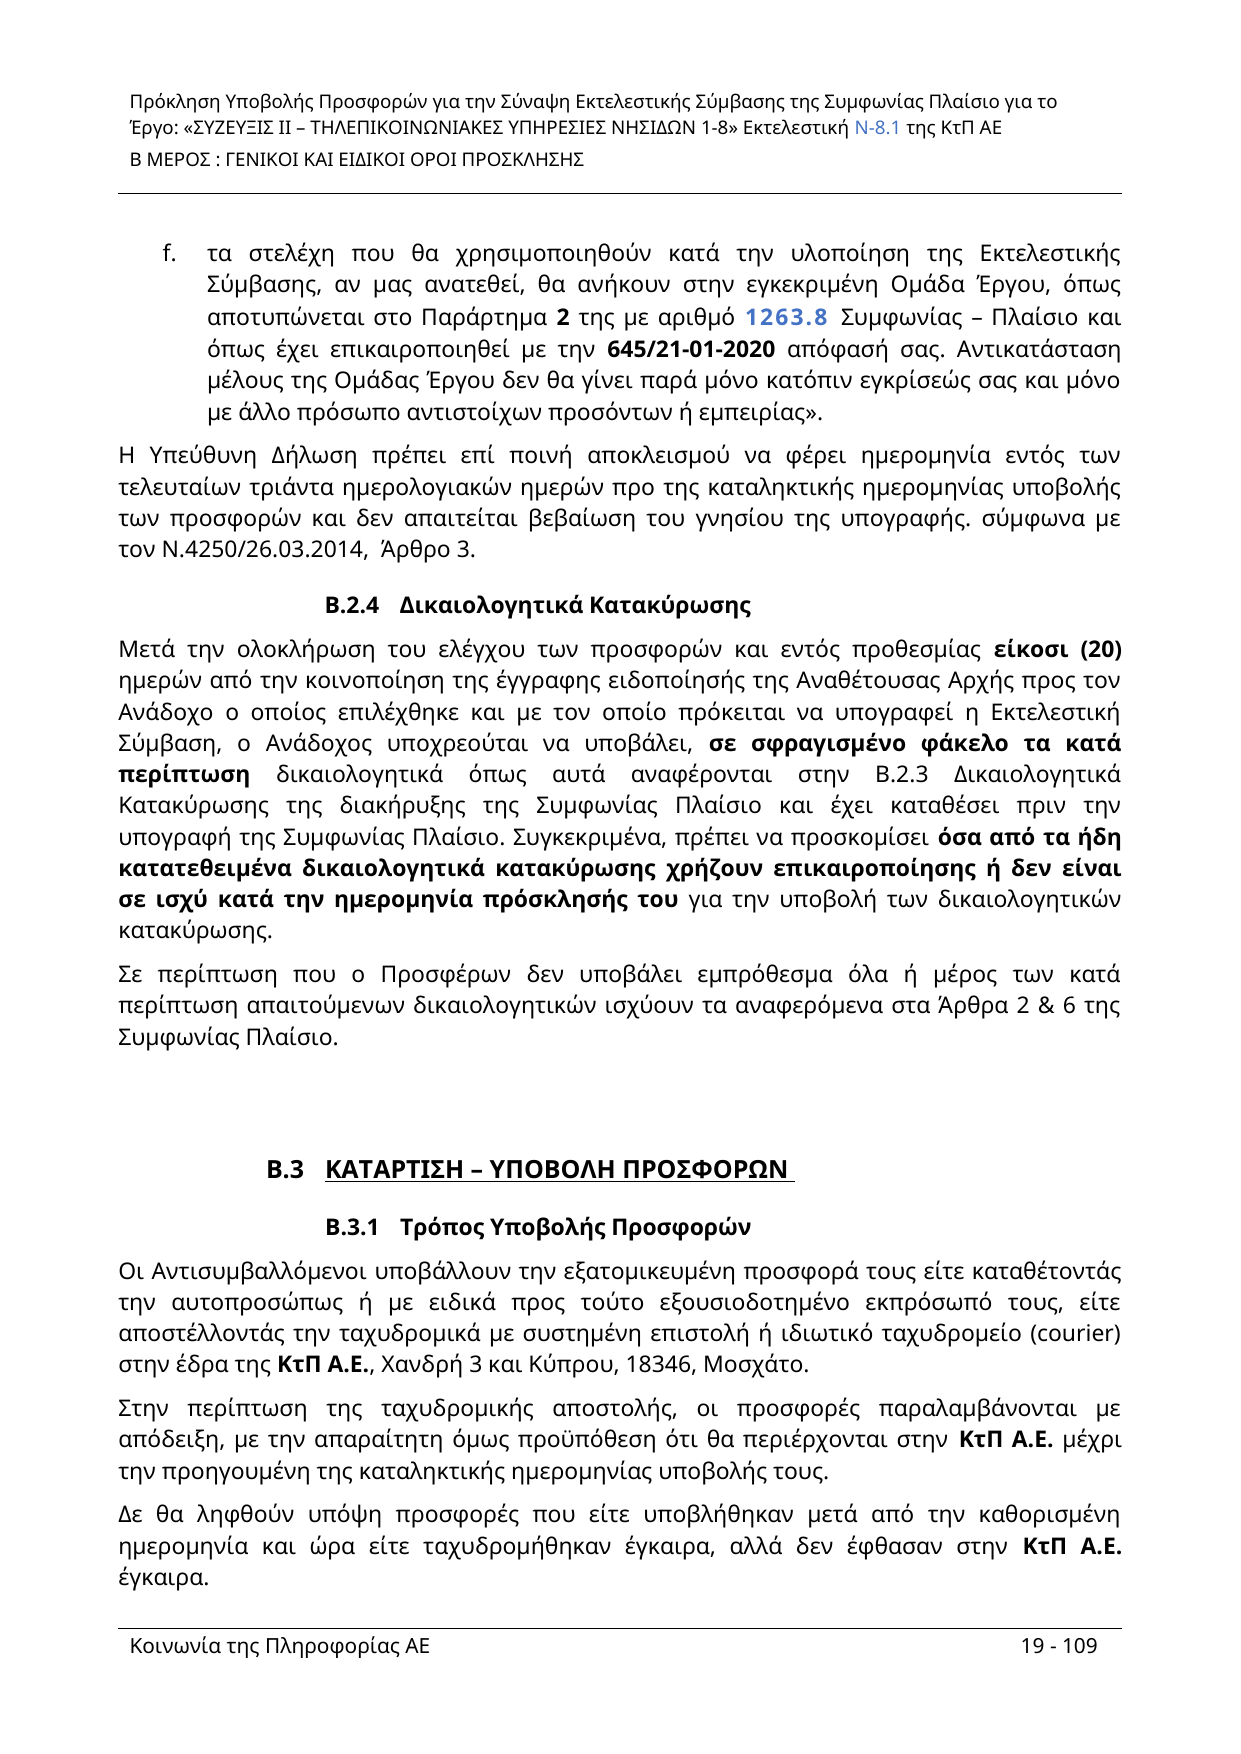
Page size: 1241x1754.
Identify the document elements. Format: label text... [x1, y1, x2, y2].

text Σε περίπτωση που ο Προσφέρων δεν υποβάλει εμπρόθεσμα όλα ή μέρος των κατά περίπτωση απαιτούμενων δικαιολογητικών ισχύουν τα αναφερόμενα στα Άρθρα 2 & 6 της Συμφωνίας Πλαίσιο. [118, 958, 1122, 1052]
text Στην περίπτωση της ταχυδρομικής αποστολής, οι προσφορές παραλαμβάνονται με απόδειξη, με την απαραίτητη όμως προϋπόθεση ότι θα περιέρχονται στην ΚτΠ Α.Ε. μέχρι την προηγουμένη της καταληκτικής ημερομηνίας υποβολής τους. [118, 1392, 1122, 1486]
text Μετά την ολοκλήρωση του ελέγχου των προσφορών και εντός προθεσμίας είκοσι (20) ημερών από την κοινοποίηση της έγγραφης ειδοποίησής της Αναθέτουσας Αρχής προς τον Ανάδοχο ο οποίος επιλέχθηκε και με τον οποίο πρόκειται να υπογραφεί η Εκτελεστική Σύμβαση, ο Ανάδοχος υποχρεούται να υποβάλει, σε σφραγισμένο φάκελο τα κατά περίπτωση δικαιολογητικά όπως αυτά αναφέρονται στην Β.2.3 Δικαιολογητικά Κατακύρωσης της διακήρυξης της Συμφωνίας Πλαίσιο και έχει καταθέσει πριν την υπογραφή της Συμφωνίας Πλαίσιο. Συγκεκριμένα, πρέπει να προσκομίσει όσα από τα ήδη κατατεθειμένα δικαιολογητικά κατακύρωσης χρήζουν επικαιροποίησης ή δεν είναι σε ισχύ κατά την ημερομηνία πρόσκλησής του για την υποβολή των δικαιολογητικών κατακύρωσης. [118, 633, 1122, 946]
text Δε θα ληφθούν υπόψη προσφορές που είτε υποβλήθηκαν μετά από την καθορισμένη ημερομηνία και ώρα είτε ταχυδρομήθηκαν έγκαιρα, αλλά δεν έφθασαν στην ΚτΠ Α.Ε. έγκαιρα. [118, 1498, 1122, 1592]
list τα στελέχη που θα χρησιμοποιηθούν κατά την υλοποίηση της Εκτελεστικής Σύμβασης, αν μας ανατεθεί, θα ανήκουν στην εγκεκριμένη Ομάδα Έργου, όπως αποτυπώνεται στο Παράρτημα 2 της με αριθμό 1263.8 Συμφωνίας – Πλαίσιο και όπως έχει επικαιροποιηθεί με την 645/21-01-2020 απόφασή σας. Αντικατάσταση μέλους της Ομάδας Έργου δεν θα γίνει παρά μόνο κατόπιν εγκρίσεώς σας και μόνο με άλλο πρόσωπο αντιστοίχων προσόντων ή εμπειρίας». [162, 236, 1122, 427]
subtitle ΚΑΤΑΡΤΙΣΗ – ΥΠΟΒΟΛΗ ΠΡΟΣΦΟΡΩΝ [266, 1152, 1122, 1186]
text Η Υπεύθυνη Δήλωση πρέπει επί ποινή αποκλεισμού να φέρει ημερομηνία εντός των τελευταίων τριάντα ημερολογιακών ημερών προ της καταληκτικής ημερομηνίας υποβολής των προσφορών και δεν απαιτείται βεβαίωση του γνησίου της υπογραφής. σύμφωνα με τον Ν.4250/26.03.2014, Άρθρο 3. [118, 439, 1122, 564]
text Οι Αντισυμβαλλόμενοι υποβάλλουν την εξατομικευμένη προσφορά τους είτε καταθέτοντάς την αυτοπροσώπως ή με ειδικά προς τούτο εξουσιοδοτημένο εκπρόσωπό τους, είτε αποστέλλοντάς την ταχυδρομικά με συστημένη επιστολή ή ιδιωτικό ταχυδρομείο (courier) στην έδρα της ΚτΠ Α.Ε., Χανδρή 3 και Κύπρου, 18346, Μοσχάτο. [118, 1254, 1122, 1379]
subtitle Δικαιολογητικά Κατακύρωσης [324, 589, 1122, 621]
subtitle Τρόπος Υποβολής Προσφορών [325, 1211, 1122, 1242]
